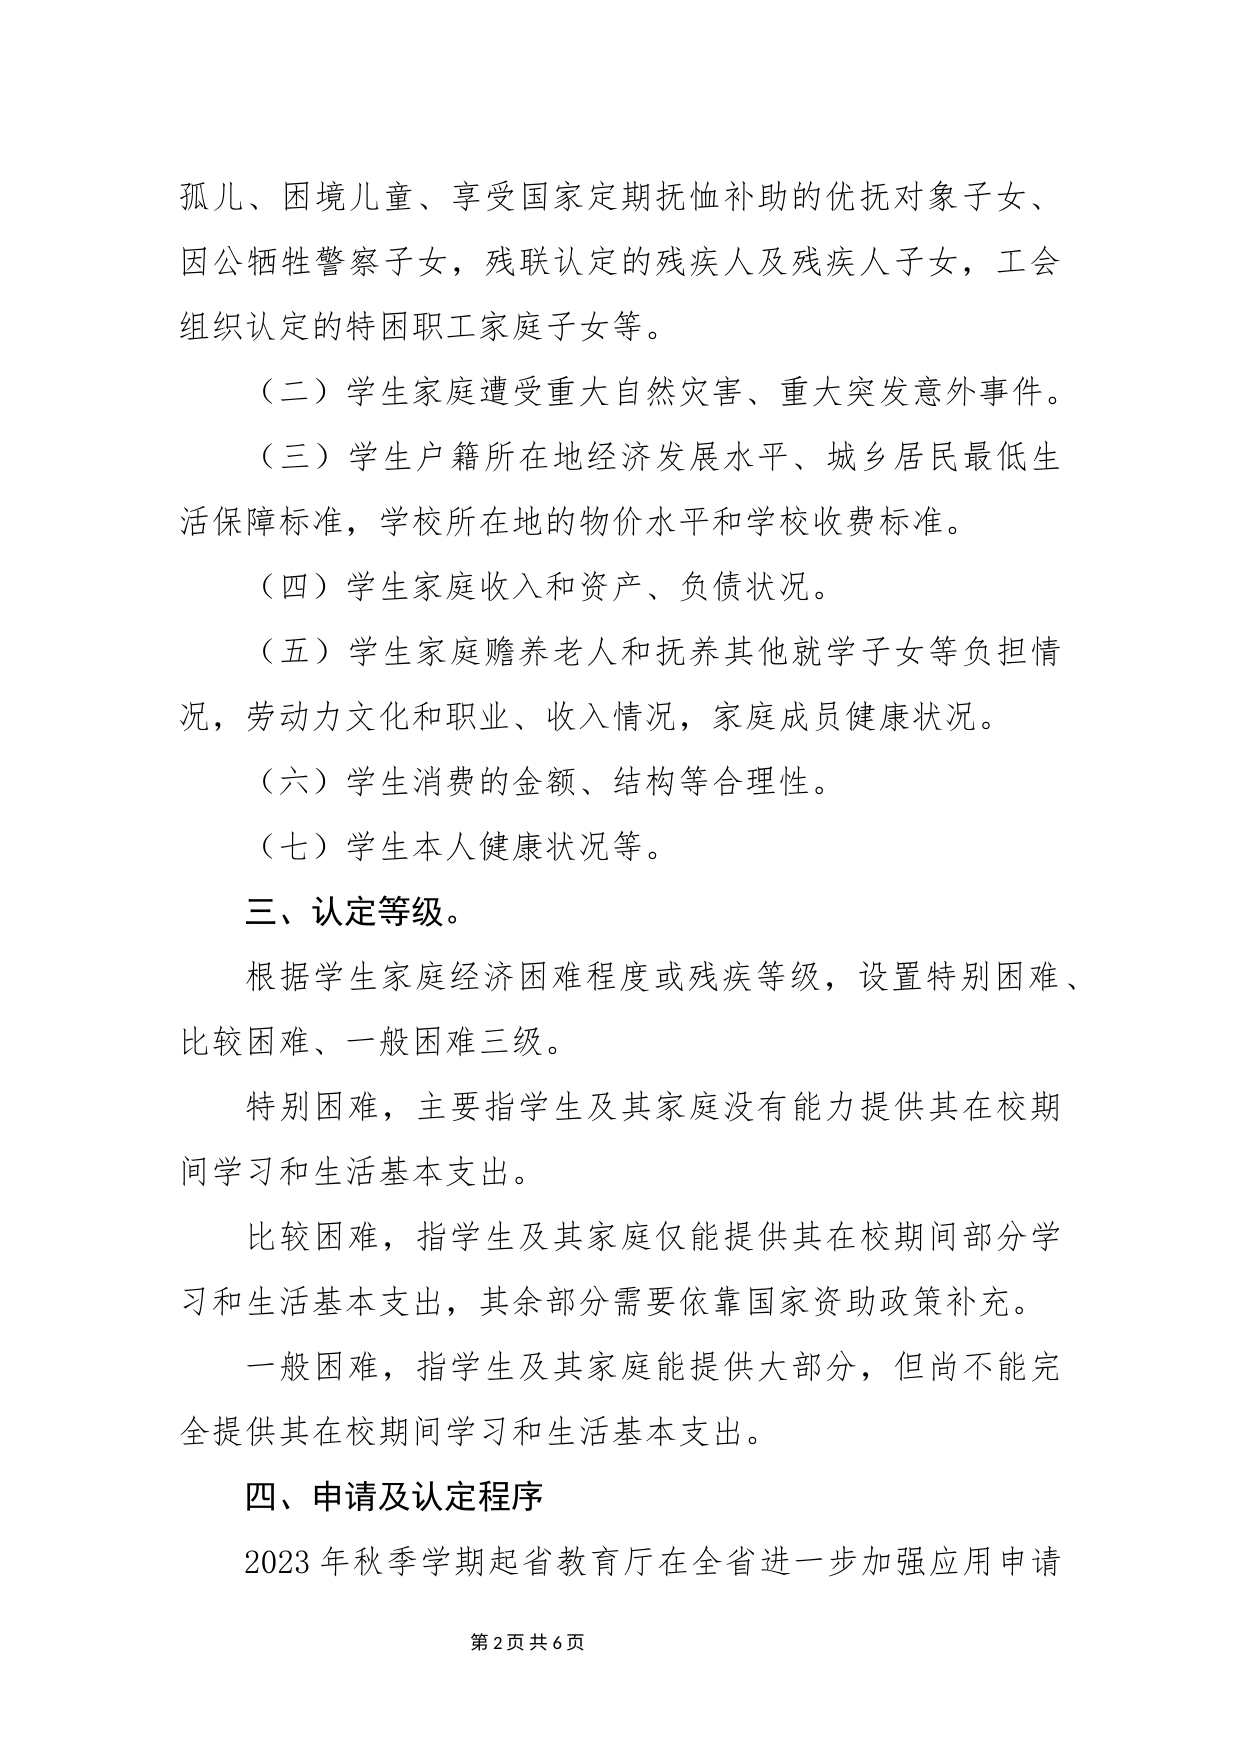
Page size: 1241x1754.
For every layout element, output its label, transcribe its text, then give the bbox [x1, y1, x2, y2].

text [177, 162, 1063, 357]
text 三、认定等级。 [244, 877, 1063, 942]
text 一般困难，指学生及其家庭能提供大部分，但尚不能完全提供其在校期间学习和生活基本支出。 [177, 1332, 1063, 1462]
text 特别困难，主要指学生及其家庭没有能力提供其在校期间学习和生活基本支出。 [177, 1072, 1063, 1202]
text 根据学生家庭经济困难程度或残疾等级，设置特别困难、比较困难、一般困难三级。 [177, 942, 1063, 1072]
text （六）学生消费的金额、结构等合理性。 [177, 747, 1063, 812]
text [177, 1527, 1063, 1592]
text 比较困难，指学生及其家庭仅能提供其在校期间部分学习和生活基本支出，其余部分需要依靠国家资助政策补充。 [177, 1202, 1063, 1332]
text （五）学生家庭赡养老人和抚养其他就学子女等负担情况，劳动力文化和职业、收入情况，家庭成员健康状况。 [177, 617, 1063, 747]
text （七）学生本人健康状况等。 [177, 812, 1063, 877]
text （三）学生户籍所在地经济发展水平、城乡居民最低生活保障标准，学校所在地的物价水平和学校收费标准。 [177, 422, 1063, 552]
text （二）学生家庭遭受重大自然灾害、重大突发意外事件。 [177, 357, 1063, 422]
text （四）学生家庭收入和资产、负债状况。 [177, 552, 1063, 617]
text 四、申请及认定程序 [244, 1462, 1063, 1527]
